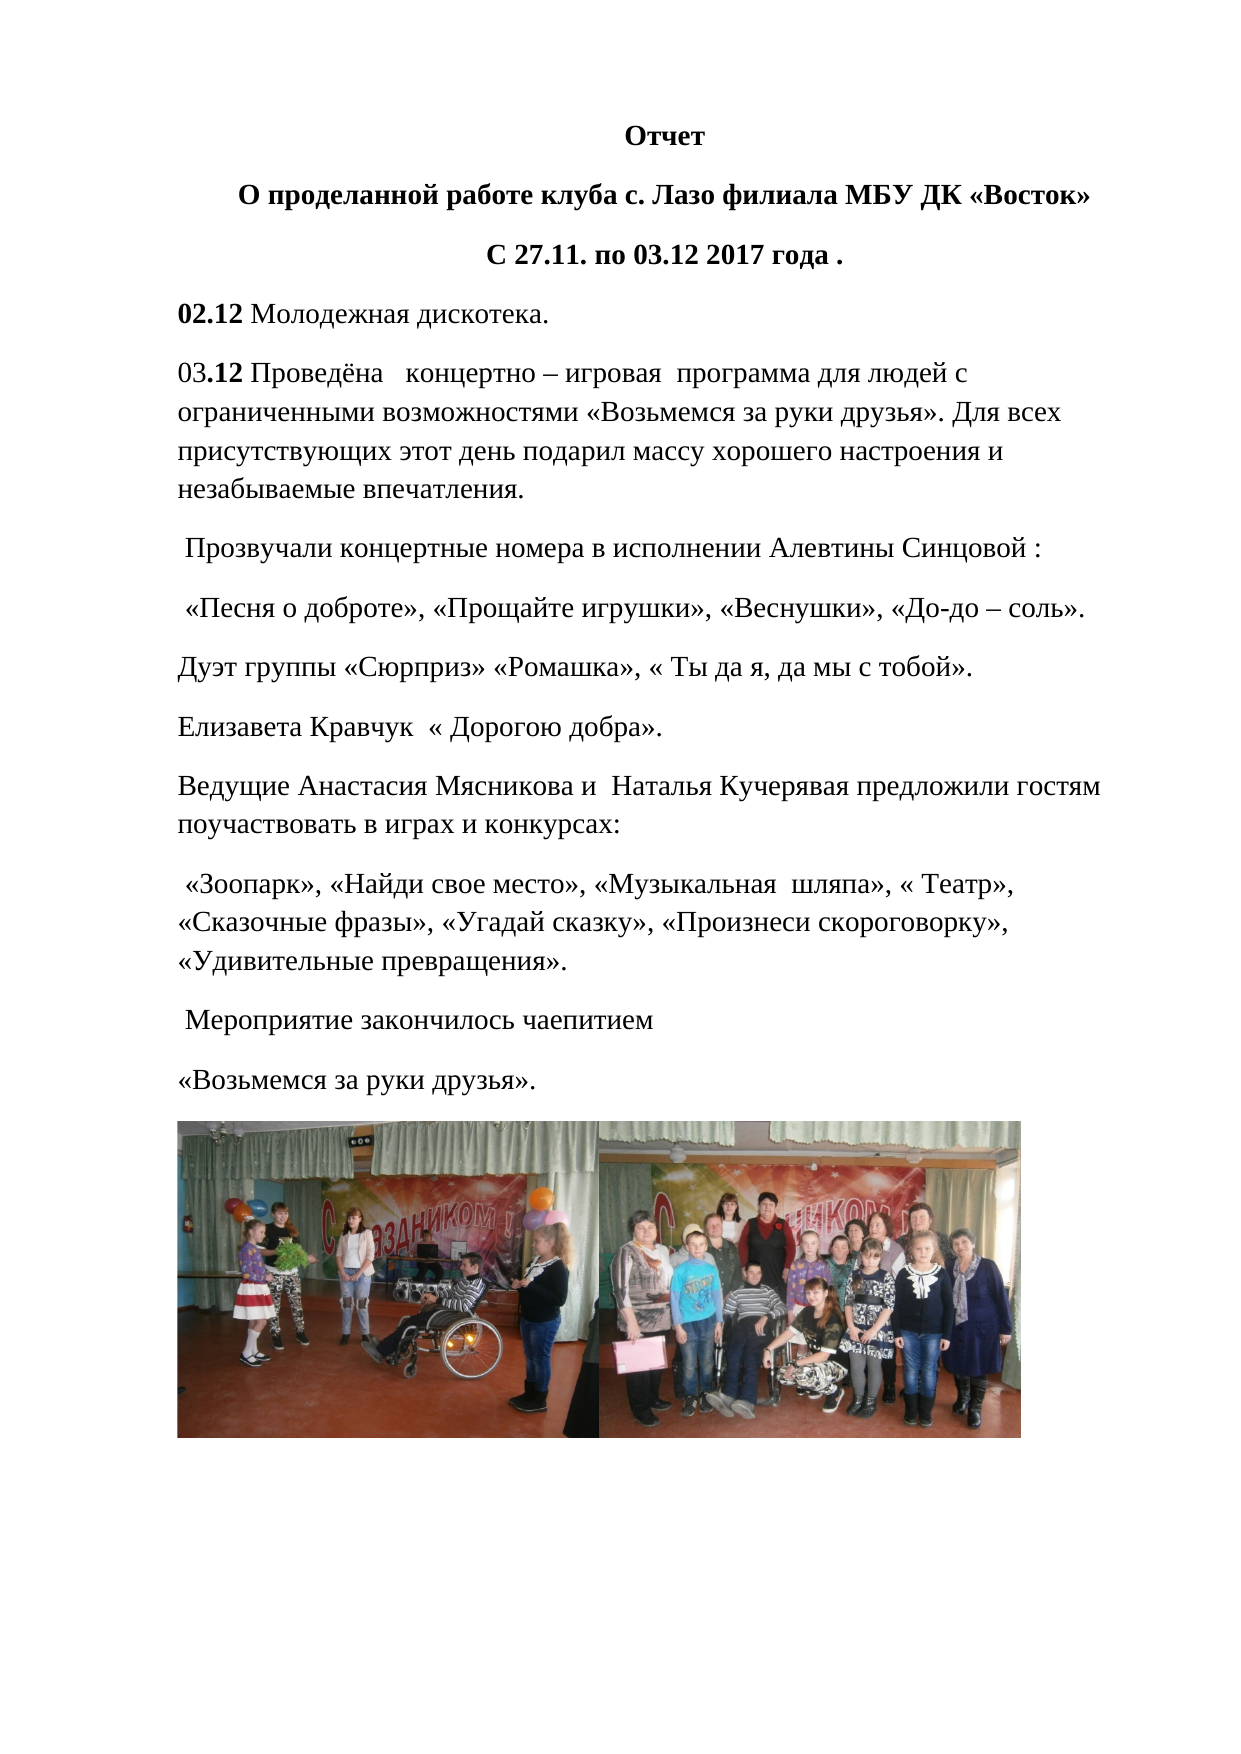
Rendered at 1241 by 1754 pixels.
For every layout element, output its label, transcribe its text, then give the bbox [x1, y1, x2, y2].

text Мероприятие закончилось чаепитием [177, 1002, 1152, 1036]
text Ведущие Анастасия Мясникова и Наталья Кучерявая предложили гостям поучаствовать в играх и конкурсах: [177, 768, 1152, 840]
text 03.12 Проведёна концертно – игровая программа для людей с ограниченными возможностями «Возьмемся за руки друзья». Для всех присутствующих этот день подарил массу хорошего настроения и незабываемые впечатления. [177, 356, 1152, 505]
text «Возьмемся за руки друзья». [177, 1062, 1152, 1095]
text Елизавета Кравчук « Дорогою добра». [177, 709, 1152, 742]
text 02.12 Молодежная дискотека. [177, 296, 1152, 330]
text Прозвучали концертные номера в исполнении Алевтины Синцовой : [177, 531, 1152, 564]
text Дуэт группы «Сюрприз» «Ромашка», « Ты да я, да мы с тобой». [177, 649, 1152, 683]
text О проделанной работе клуба с. Лазо филиала МБУ ДК «Восток» [177, 177, 1152, 211]
text С 27.11. по 03.12 2017 года . [177, 237, 1152, 270]
text Отчет [177, 118, 1152, 152]
picture [177, 1121, 1021, 1438]
text «Зоопарк», «Найди свое место», «Музыкальная шляпа», « Театр», «Сказочные фразы», «Угадай сказку», «Произнеси скороговорку», «Удивительные превращения». [177, 866, 1152, 977]
text «Песня о доброте», «Прощайте игрушки», «Веснушки», «До-до – соль». [177, 590, 1152, 623]
